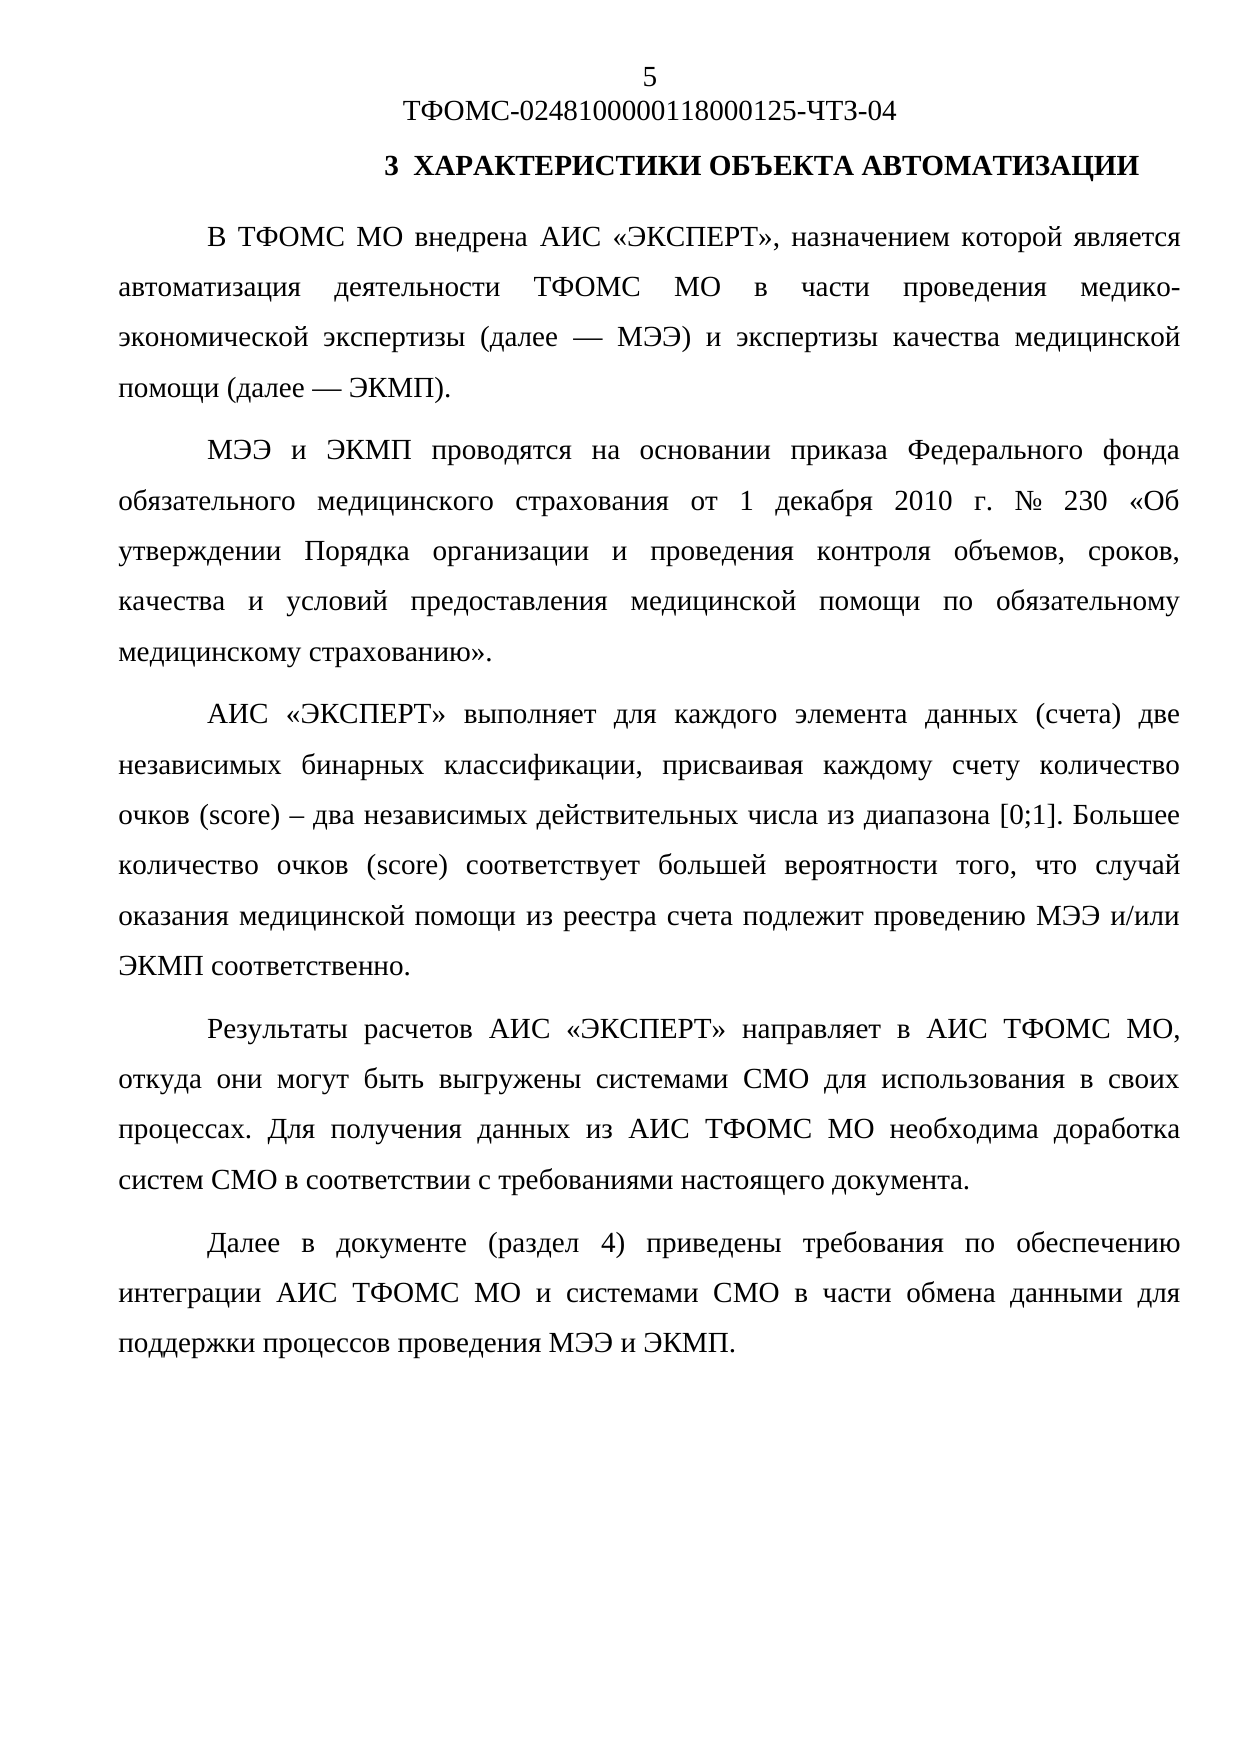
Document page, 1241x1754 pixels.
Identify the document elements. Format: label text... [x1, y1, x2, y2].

text Далее в документе (раздел 4) приведены требования по обеспечению интеграции АИС ТФОМС МО и системами СМО в части обмена данными для поддержки процессов проведения МЭЭ и ЭКМП. [118, 1225, 1181, 1359]
text МЭЭ и ЭКМП проводятся на основании приказа Федерального фонда обязательного медицинского страхования от 1 декабря 2010 г. № 230 «Об утверждении Порядка организации и проведения контроля объемов, сроков, качества и условий предоставления медицинской помощи по обязательному медицинскому страхованию». [118, 432, 1181, 667]
subtitle Характеристики объекта автоматизации [295, 148, 1181, 181]
text Результаты расчетов направляет в АИС ТФОМС МО, откуда они могут быть выгружены системами СМО для использования в своих процессах. Для получения данных из АИС ТФОМС МО необходима доработка систем СМО в соответствии с требованиями настоящего документа. [118, 1011, 1181, 1195]
text выполняет для каждого элемента данных (счета) две независимых бинарных классификации, присваивая каждому счету количество очков (score) – два независимых действительных числа из диапазона [0;1]. Большее количество очков (score) соответствует большей вероятности того, что случай оказания медицинской помощи из реестра счета подлежит проведению МЭЭ и/или ЭКМП соответственно. [118, 697, 1181, 982]
text В ТФОМС МО внедрена , назначением которой является автоматизация деятельности ТФОМС МО в части проведения медико-экономической экспертизы (далее — МЭЭ) и экспертизы качества медицинской помощи (далее — ЭКМП). [118, 219, 1181, 403]
